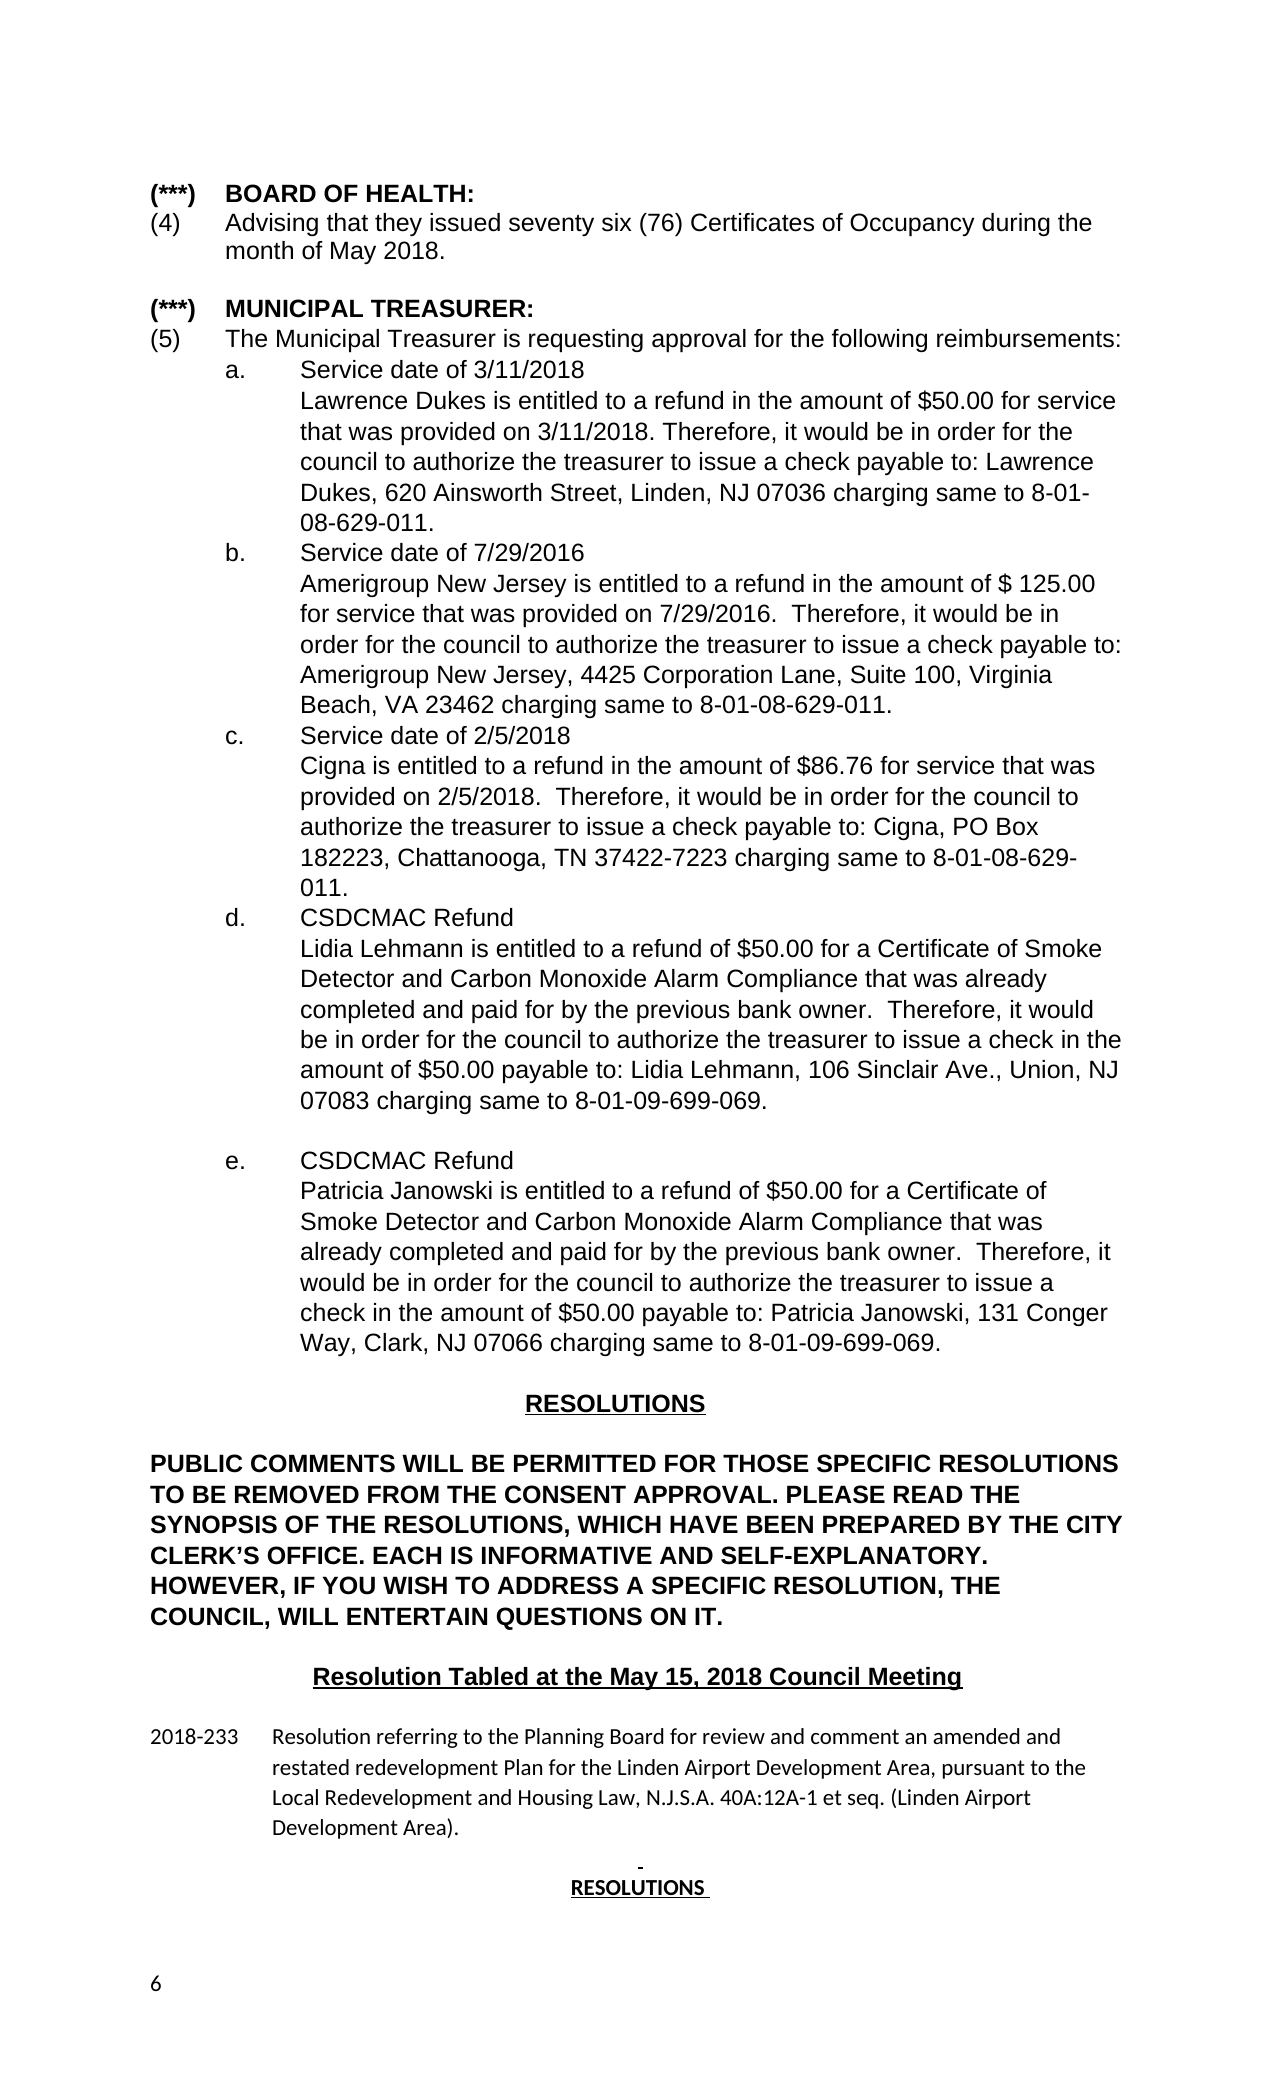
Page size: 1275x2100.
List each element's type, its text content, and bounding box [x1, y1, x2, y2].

text d. CSDCMAC Refund [150, 903, 1125, 932]
list Resolution referring to the Planning Board for review and comment an amended and restated redevelopment Plan for the Linden Airport Development Area, pursuant to the Local Redevelopment and Housing Law, N.J.S.A. 40A:12A-1 et seq. (Linden Airport Development Area). [150, 1722, 1125, 1841]
text Lidia Lehmann is entitled to a refund of $50.00 for a Certificate of Smoke [150, 934, 1125, 962]
text (***) BOARD OF HEALTH: [150, 179, 1125, 207]
list Advising that they issued seventy six (76) Certificates of Occupancy during the month of May 2018. [150, 207, 1125, 265]
text PUBLIC COMMENTS WILL BE PERMITTED FOR THOSE SPECIFIC RESOLUTIONS TO BE REMOVED FROM THE CONSENT APPROVAL. PLEASE READ THE SYNOPSIS OF THE RESOLUTIONS, WHICH HAVE BEEN PREPARED BY THE CITY CLERK’S OFFICE. EACH IS INFORMATIVE AND SELF-EXPLANATORY. HOWEVER, IF YOU WISH TO ADDRESS A SPECIFIC RESOLUTION, THE COUNCIL, WILL ENTERTAIN QUESTIONS ON IT. [150, 1449, 1125, 1630]
text Patricia Janowski is entitled to a refund of $50.00 for a Certificate of Smoke Detector and Carbon Monoxide Alarm Compliance that was already completed and paid for by the previous bank owner. Therefore, it would be in order for the council to authorize the treasurer to issue a check in the amount of $50.00 payable to: Patricia Janowski, 131 Conger Way, Clark, NJ 07066 charging same to 8-01-09-699-069. [300, 1176, 1125, 1357]
text Resolution Tabled at the May 15, 2018 Council Meeting [150, 1662, 1125, 1691]
text Lawrence Dukes is entitled to a refund in the amount of $50.00 for service that was provided on 3/11/2018. Therefore, it would be in order for the council to authorize the treasurer to issue a check payable to: Lawrence Dukes, 620 Ainsworth Street, Linden, NJ 07036 charging same to 8-01-08-629-011. [300, 386, 1125, 537]
text c. Service date of 2/5/2018 [150, 721, 1125, 749]
text RESOLUTIONS [150, 1873, 1125, 1901]
text Detector and Carbon Monoxide Alarm Compliance that was already completed and paid for by the previous bank owner. Therefore, it would be in order for the council to authorize the treasurer to issue a check in the amount of $50.00 payable to: Lidia Lehmann, 106 Sinclair Ave., Union, NJ 07083 charging same to 8-01-09-699-069. [300, 964, 1125, 1114]
list The Municipal Treasurer is requesting approval for the following reimbursements: a. Service date of 3/11/2018 [150, 324, 1125, 384]
text b. Service date of 7/29/2016 [150, 538, 1125, 567]
text e. CSDCMAC Refund [150, 1146, 1125, 1175]
text Amerigroup New Jersey is entitled to a refund in the amount of $ 125.00 for service that was provided on 7/29/2016. Therefore, it would be in order for the council to authorize the treasurer to issue a check payable to: Amerigroup New Jersey, 4425 Corporation Lane, Suite 100, Virginia Beach, VA 23462 charging same to 8-01-08-629-011. [300, 569, 1125, 719]
text Cigna is entitled to a refund in the amount of $86.76 for service that was provided on 2/5/2018. Therefore, it would be in order for the council to authorize the treasurer to issue a check payable to: Cigna, PO Box 182223, Chattanooga, TN 37422-7223 charging same to 8-01-08-629-011. [300, 751, 1125, 902]
text RESOLUTIONS [450, 1388, 1125, 1417]
text (***) MUNICIPAL TREASURER: [150, 294, 1125, 322]
